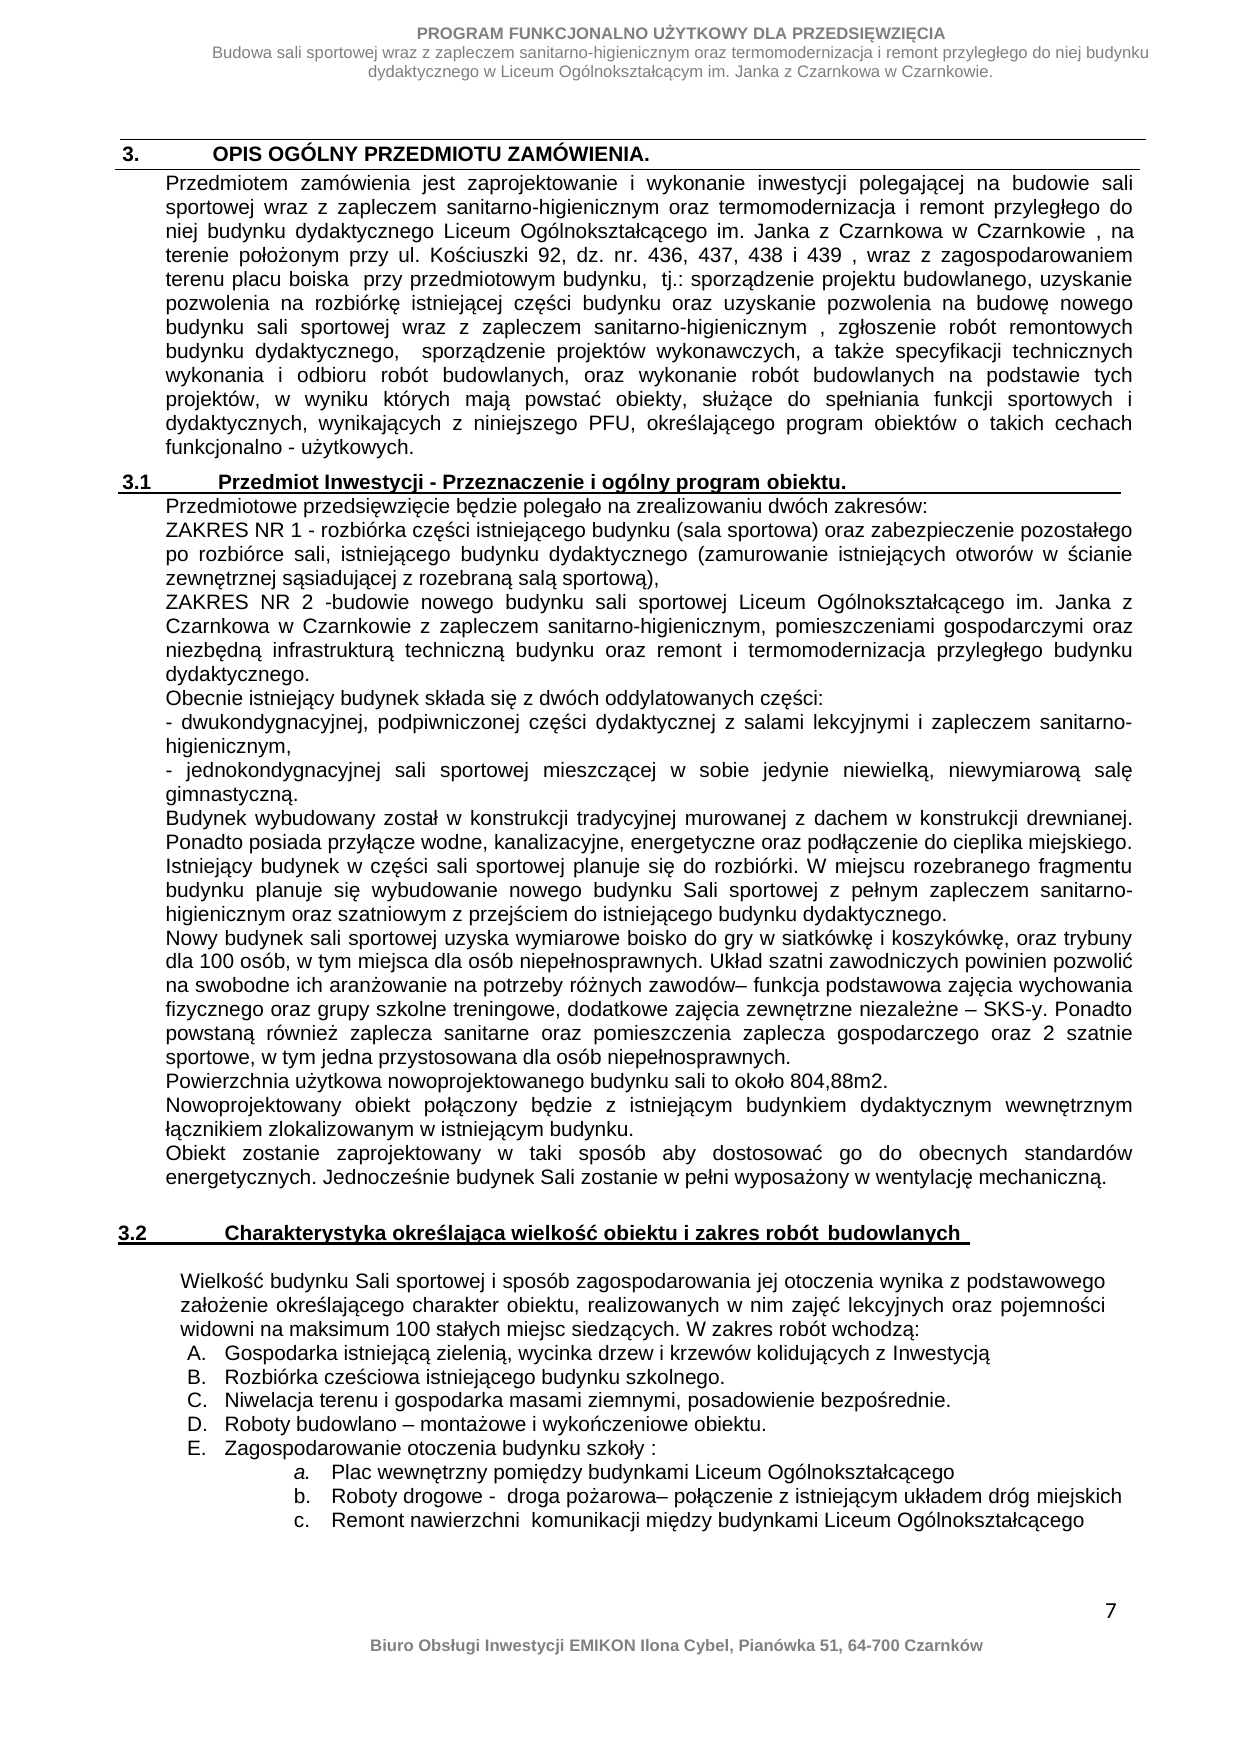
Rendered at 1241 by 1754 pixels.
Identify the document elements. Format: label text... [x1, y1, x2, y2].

list Remont nawierzchni komunikacji między budynkami Liceum Ogólnokształcącego [294, 1508, 1134, 1532]
text Budynek wybudowany został w konstrukcji tradycyjnej murowanej z dachem w konstrukcji drewnianej. Ponadto posiada przyłącze wodne, kanalizacyjne, energetyczne oraz podłączenie do cieplika miejskiego. Istniejący budynek w części sali sportowej planuje się do rozbiórki. W miejscu rozebranego fragmentu budynku planuje się wybudowanie nowego budynku Sali sportowej z pełnym zapleczem sanitarno-higienicznym oraz szatniowym z przejściem do istniejącego budynku dydaktycznego. [165, 806, 1134, 925]
list Gospodarka istniejącą zielenią, wycinka drzew i krzewów kolidujących z Inwestycją [187, 1341, 1134, 1364]
list Plac wewnętrzny pomiędzy budynkami Liceum Ogólnokształcącego [294, 1460, 1134, 1484]
list Roboty budowlano – montażowe i wykończeniowe obiektu. [187, 1412, 1134, 1436]
subtitle Charakterystyka określająca wielkość obiektu i zakres robót budowlanych [118, 1221, 1134, 1244]
text - dwukondygnacyjnej, podpiwniczonej części dydaktycznej z salami lekcyjnymi i zapleczem sanitarno-higienicznym, - jednokondygnacyjnej sali sportowej mieszczącej w sobie jedynie niewielką, niewymiarową salę gimnastyczną. [165, 710, 1134, 806]
text Nowoprojektowany obiekt połączony będzie z istniejącym budynkiem dydaktycznym wewnętrznym łącznikiem zlokalizowanym w istniejącym budynku. [165, 1093, 1134, 1141]
text Nowy budynek sali sportowej uzyska wymiarowe boisko do gry w siatkówkę i koszykówkę, oraz trybuny dla 100 osób, w tym miejsca dla osób niepełnosprawnych. Układ szatni zawodniczych powinien pozwolić na swobodne ich aranżowanie na potrzeby różnych zawodów– funkcja podstawowa zajęcia wychowania fizycznego oraz grupy szkolne treningowe, dodatkowe zajęcia zewnętrzne niezależne – SKS-y. Ponadto powstaną również zaplecza sanitarne oraz pomieszczenia zaplecza gospodarczego oraz 2 szatnie sportowe, w tym jedna przystosowana dla osób niepełnosprawnych. [165, 925, 1134, 1069]
text ZAKRES NR 2 -budowie nowego budynku sali sportowej Liceum Ogólnokształcącego im. Janka z Czarnkowa w Czarnkowie z zapleczem sanitarno-higienicznym, pomieszczeniami gospodarczymi oraz niezbędną infrastrukturą techniczną budynku oraz remont i termomodernizacja przyległego budynku dydaktycznego. [165, 590, 1134, 686]
text Przedmiotowe przedsięwzięcie będzie polegało na zrealizowaniu dwóch zakresów: [165, 494, 1134, 518]
text Powierzchnia użytkowa nowoprojektowanego budynku sali to około 804,88m2. [165, 1069, 1134, 1093]
list Rozbiórka cześciowa istniejącego budynku szkolnego. [187, 1364, 1134, 1388]
subtitle Przedmiot Inwestycji - Przeznaczenie i ogólny program obiektu. [122, 470, 1134, 494]
text Wielkość budynku Sali sportowej i sposób zagospodarowania jej otoczenia wynika z podstawowego założenie określającego charakter obiektu, realizowanych w nim zajęć lekcyjnych oraz pojemności widowni na maksimum 100 stałych miejsc siedzących. W zakres robót wchodzą: [180, 1269, 1106, 1341]
text ZAKRES NR 1 - rozbiórka części istniejącego budynku (sala sportowa) oraz zabezpieczenie pozostałego po rozbiórce sali, istniejącego budynku dydaktycznego (zamurowanie istniejących otworów w ścianie zewnętrznej sąsiadującej z rozebraną salą sportową), [165, 518, 1134, 590]
text Obecnie istniejący budynek składa się z dwóch oddylatowanych części: [165, 686, 1134, 710]
text Obiekt zostanie zaprojektowany w taki sposób aby dostosować go do obecnych standardów energetycznych. Jednocześnie budynek Sali zostanie w pełni wyposażony w wentylację mechaniczną. [165, 1141, 1134, 1189]
list Niwelacja terenu i gospodarka masami ziemnymi, posadowienie bezpośrednie. [187, 1388, 1134, 1412]
subtitle OPIS OGÓLNY PRZEDMIOTU ZAMÓWIENIA. [122, 142, 1134, 166]
list Roboty drogowe - droga pożarowa– połączenie z istniejącym układem dróg miejskich [294, 1484, 1134, 1508]
list Zagospodarowanie otoczenia budynku szkoły : [187, 1436, 1134, 1460]
text Przedmiotem zamówienia jest zaprojektowanie i wykonanie inwestycji polegającej na budowie sali sportowej wraz z zapleczem sanitarno-higienicznym oraz termomodernizacja i remont przyległego do niej budynku dydaktycznego Liceum Ogólnokształcącego im. Janka z Czarnkowa w Czarnkowie , na terenie położonym przy ul. Kościuszki 92, dz. nr. 436, 437, 438 i 439 , wraz z zagospodarowaniem terenu placu boiska przy przedmiotowym budynku, tj.: sporządzenie projektu budowlanego, uzyskanie pozwolenia na rozbiórkę istniejącej części budynku oraz uzyskanie pozwolenia na budowę nowego budynku sali sportowej wraz z zapleczem sanitarno-higienicznym , zgłoszenie robót remontowych budynku dydaktycznego, sporządzenie projektów wykonawczych, a także specyfikacji technicznych wykonania i odbioru robót budowlanych, oraz wykonanie robót budowlanych na podstawie tych projektów, w wyniku których mają powstać obiekty, służące do spełniania funkcji sportowych i dydaktycznych, wynikających z niniejszego PFU, określającego program obiektów o takich cechach funkcjonalno - użytkowych. [165, 170, 1134, 459]
